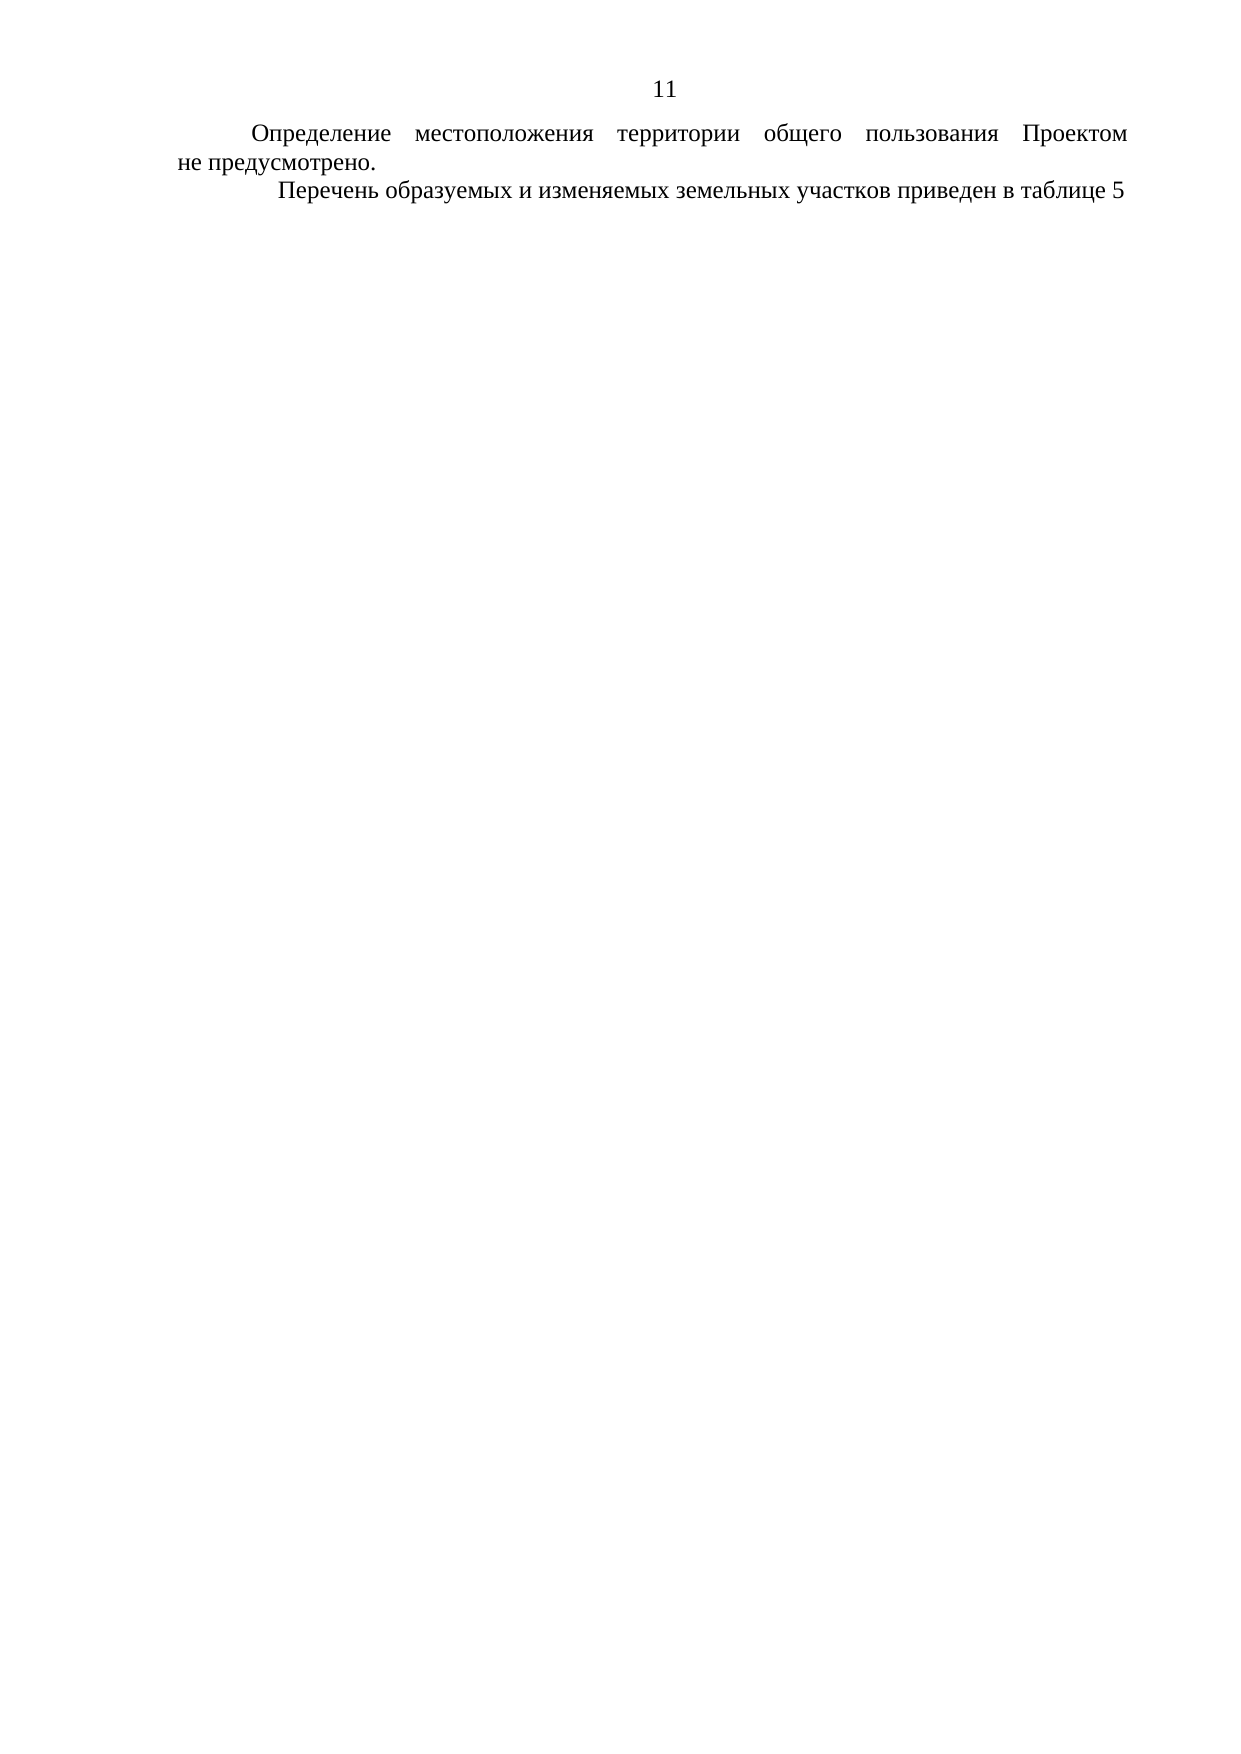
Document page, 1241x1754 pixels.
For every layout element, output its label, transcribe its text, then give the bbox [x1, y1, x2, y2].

text Перечень образуемых и изменяемых земельных участков приведен в таблице 5 [177, 176, 1152, 204]
text Определение местоположения территории общего пользования Проектом не предусмотрено. [177, 118, 1152, 176]
